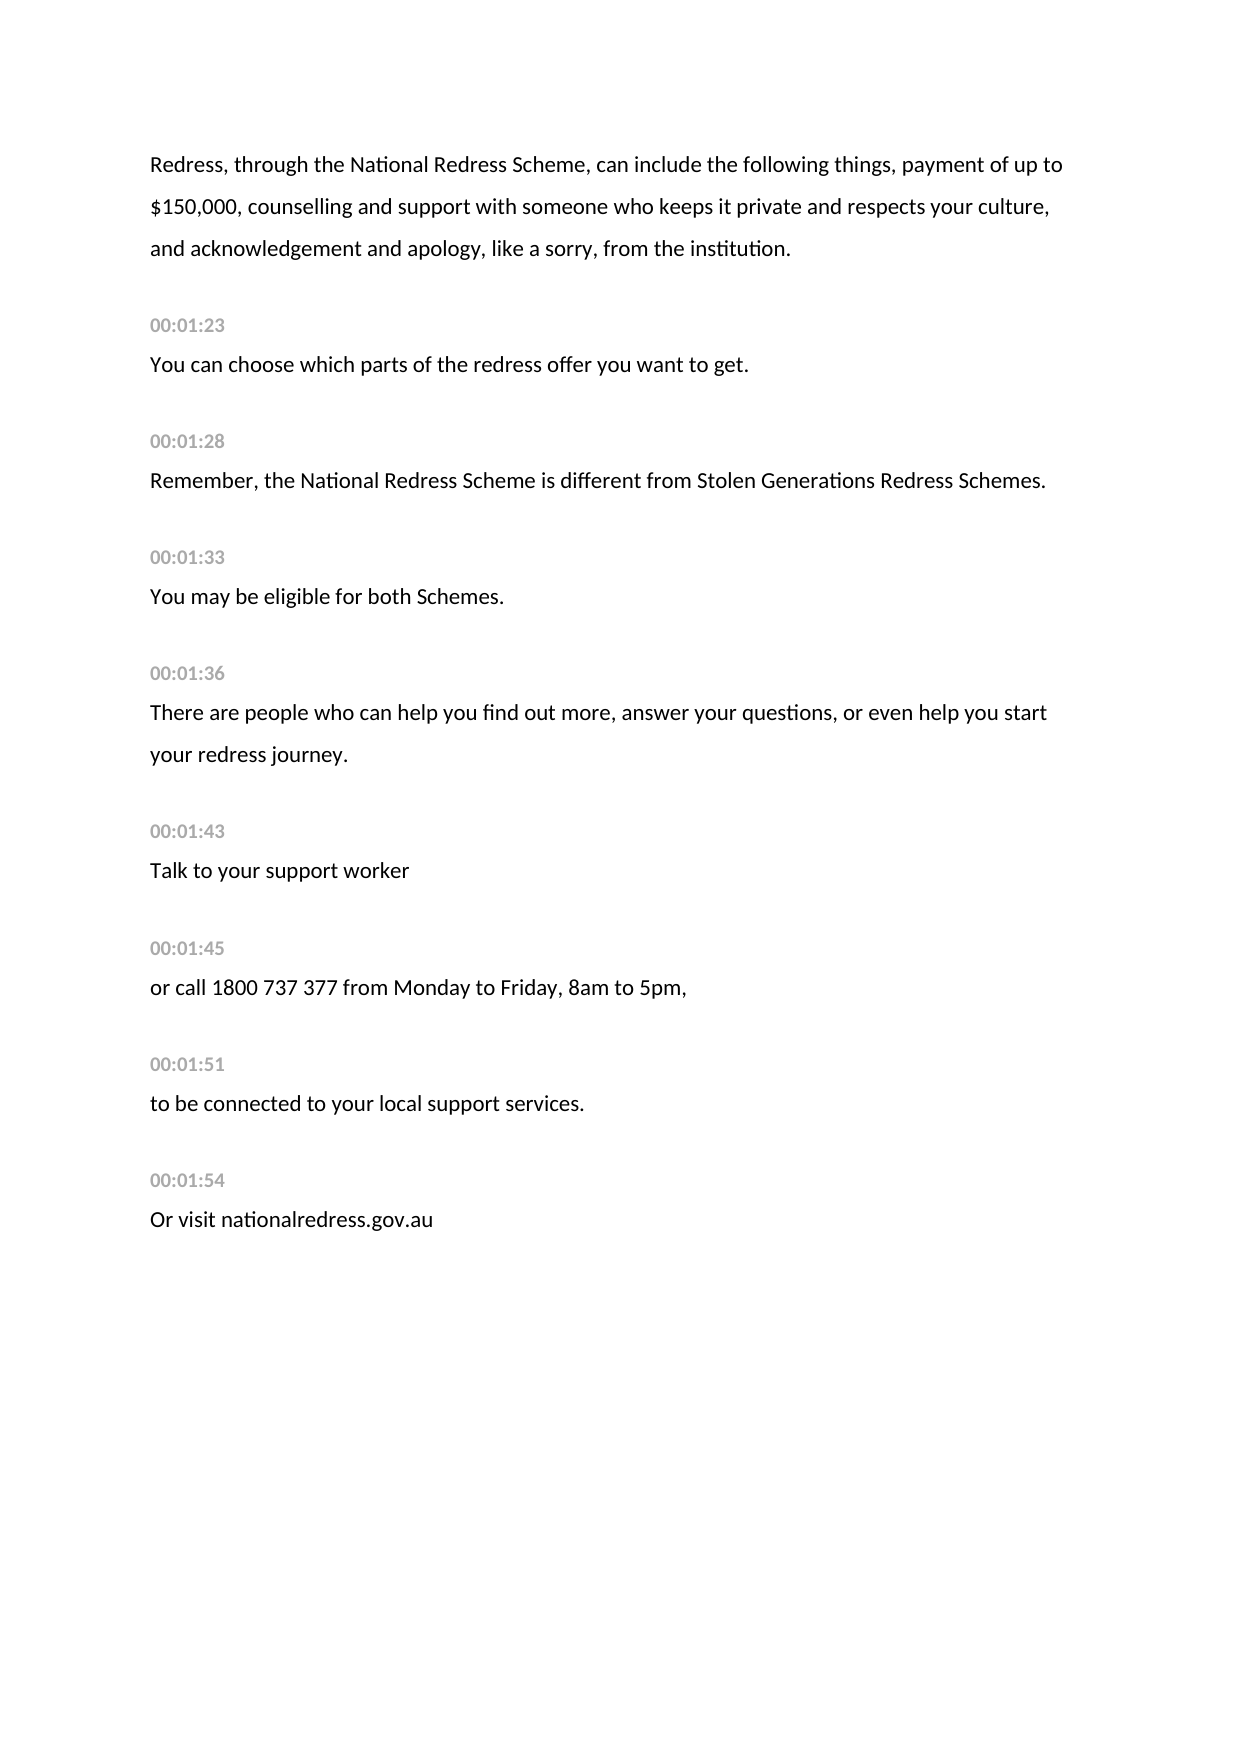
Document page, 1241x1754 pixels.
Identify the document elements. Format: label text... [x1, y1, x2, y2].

text 00:01:28 [150, 428, 1090, 453]
text 00:01:23 [150, 312, 1090, 337]
text There are people who can help you find out more, answer your questions, or even help you start your redress journey. [150, 698, 1090, 768]
text Or visit nationalredress.gov.au [150, 1205, 1090, 1233]
text 00:01:43 [150, 818, 1090, 844]
text You may be eligible for both Schemes. [150, 582, 1090, 610]
text Remember, the National Redress Scheme is different from Stolen Generations Redress Schemes. [150, 466, 1090, 494]
text Talk to your support worker [150, 857, 1090, 885]
text 00:01:36 [150, 660, 1090, 686]
text 00:01:33 [150, 544, 1090, 570]
text 00:01:45 [150, 935, 1090, 960]
text or call 1800 737 377 from Monday to Friday, 8am to 5pm, [150, 973, 1090, 1001]
text 00:01:54 [150, 1167, 1090, 1192]
text You can choose which parts of the redress offer you want to get. [150, 350, 1090, 378]
text Redress, through the National Redress Scheme, can include the following things, payment of up to $150,000, counselling and support with someone who keeps it private and respects your culture, and acknowledgement and apology, like a sorry, from the institution. [150, 150, 1090, 262]
text to be connected to your local support services. [150, 1089, 1090, 1117]
text 00:01:51 [150, 1051, 1090, 1076]
